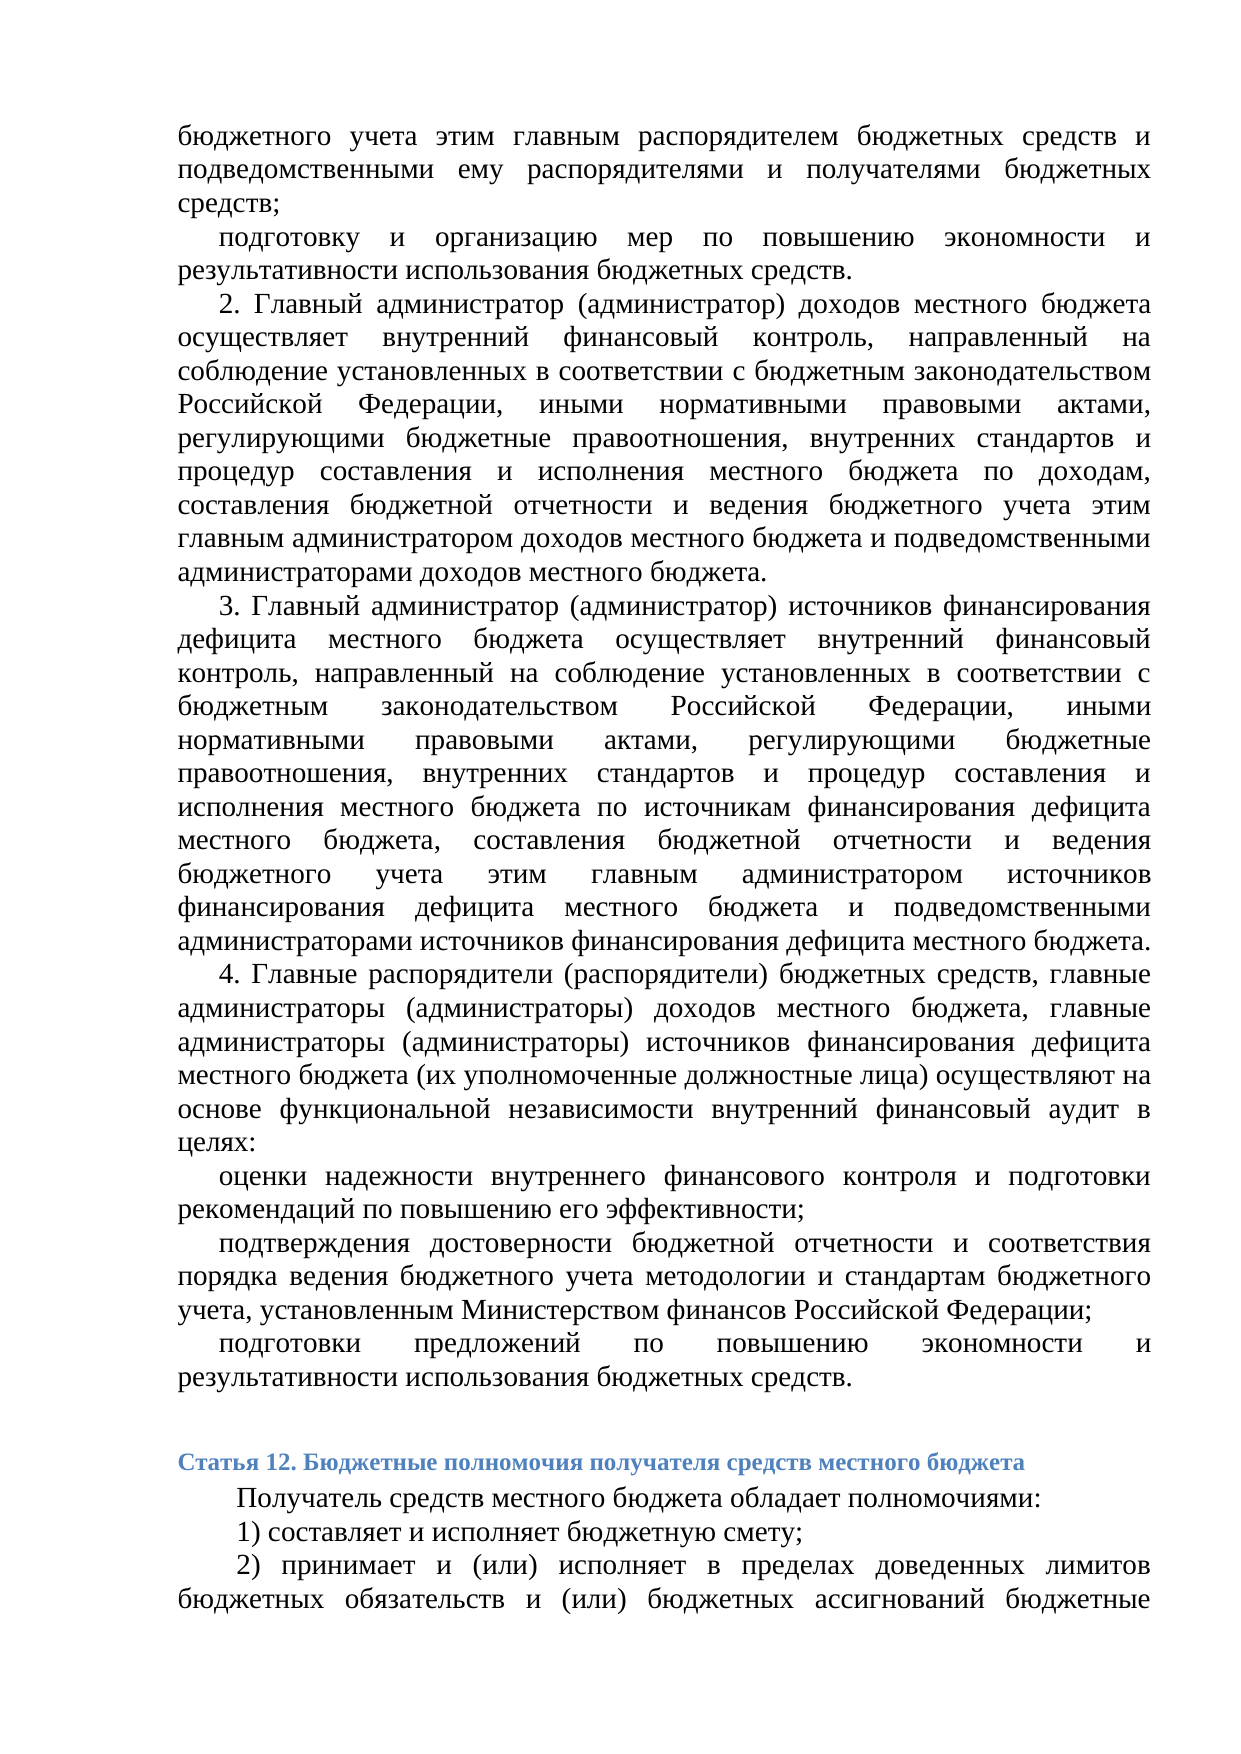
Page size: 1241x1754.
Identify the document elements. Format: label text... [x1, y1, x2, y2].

text 3. Главный администратор (администратор) источников финансирования дефицита местного бюджета осуществляет внутренний финансовый контроль, направленный на соблюдение установленных в соответствии с бюджетным законодательством Российской Федерации, иными нормативными правовыми актами, регулирующими бюджетные правоотношения, внутренних стандартов и процедур составления и исполнения местного бюджета по источникам финансирования дефицита местного бюджета, составления бюджетной отчетности и ведения бюджетного учета этим главным администратором источников финансирования дефицита местного бюджета и подведомственными администраторами источников финансирования дефицита местного бюджета. [177, 588, 1152, 957]
text Получатель средств местного бюджета обладает полномочиями: [177, 1480, 1152, 1514]
text подготовку и организацию мер по повышению экономности и результативности использования бюджетных средств. [177, 219, 1152, 286]
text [177, 1547, 1152, 1614]
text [177, 118, 1152, 219]
text подтверждения достоверности бюджетной отчетности и соответствия порядка ведения бюджетного учета методологии и стандартам бюджетного учета, установленным Министерством финансов Российской Федерации; [177, 1225, 1152, 1326]
text 2. Главный администратор (администратор) доходов местного бюджета осуществляет внутренний финансовый контроль, направленный на соблюдение установленных в соответствии с бюджетным законодательством Российской Федерации, иными нормативными правовыми актами, регулирующими бюджетные правоотношения, внутренних стандартов и процедур составления и исполнения местного бюджета по доходам, составления бюджетной отчетности и ведения бюджетного учета этим главным администратором доходов местного бюджета и подведомственными администраторами доходов местного бюджета. [177, 286, 1152, 588]
text 4. Главные распорядители (распорядители) бюджетных средств, главные администраторы (администраторы) доходов местного бюджета, главные администраторы (администраторы) источников финансирования дефицита местного бюджета (их уполномоченные должностные лица) осуществляют на основе функциональной независимости внутренний финансовый аудит в целях: [177, 957, 1152, 1158]
subtitle Статья 12. Бюджетные полномочия получателя средств местного бюджета [177, 1447, 1152, 1476]
text оценки надежности внутреннего финансового контроля и подготовки рекомендаций по повышению его эффективности; [177, 1158, 1152, 1225]
text 1) составляет и исполняет бюджетную смету; [177, 1514, 1152, 1547]
text подготовки предложений по повышению экономности и результативности использования бюджетных средств. [177, 1326, 1152, 1393]
